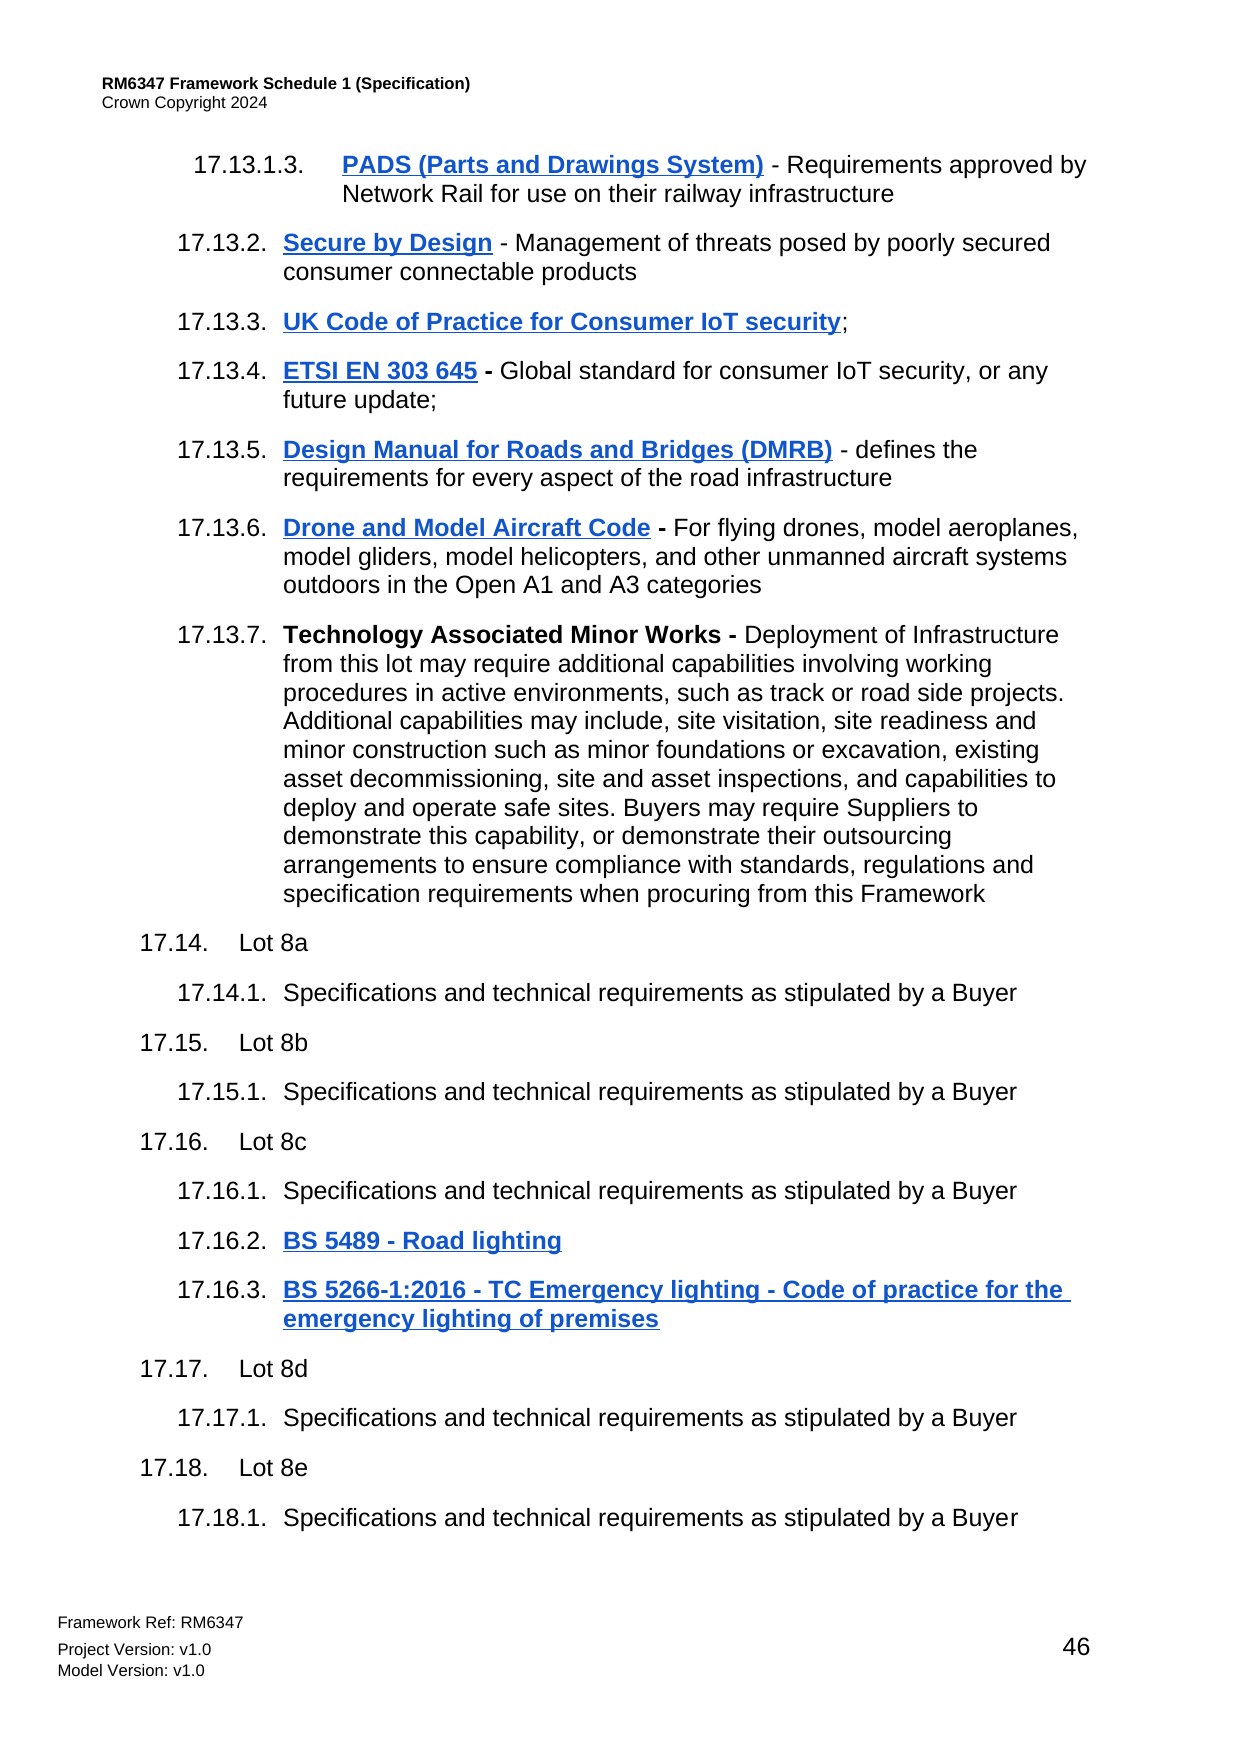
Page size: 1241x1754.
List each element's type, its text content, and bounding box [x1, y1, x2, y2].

list Technology Associated Minor Works - Deployment of Infrastructure from this lot may require additional capabilities involving working procedures in active environments, such as track or road side projects. Additional capabilities may include, site visitation, site readiness and minor construction such as minor foundations or excavation, existing asset decommissioning, site and asset inspections, and capabilities to deploy and operate safe sites. Buyers may require Suppliers to demonstrate this capability, or demonstrate their outsourcing arrangements to ensure compliance with standards, regulations and specification requirements when procuring from this Framework [267, 620, 1090, 907]
list Lot 8d [209, 1354, 1090, 1382]
list Lot 8b [209, 1027, 1090, 1056]
list PADS (Parts and Drawings System) - Requirements approved by Network Rail for use on their railway infrastructure [304, 150, 1090, 207]
list Specifications and technical requirements as stipulated by a Buyer [267, 978, 1090, 1007]
list Design Manual for Roads and Bridges (DMRB) - defines the requirements for every aspect of the road infrastructure [267, 434, 1090, 492]
list Specifications and technical requirements as stipulated by a Buyer [267, 1176, 1090, 1205]
list BS 5266-1:2016 - TC Emergency lighting - Code of practice for the emergency lighting of premises [267, 1275, 1090, 1333]
list Lot 8c [209, 1127, 1090, 1155]
list Lot 8e [209, 1453, 1090, 1482]
list BS 5489 - Road lighting [267, 1226, 1090, 1254]
list ETSI EN 303 645 - Global standard for consumer IoT security, or any future update; [267, 356, 1090, 414]
list Secure by Design - Management of threats posed by poorly secured consumer connectable products [267, 228, 1090, 286]
list Specifications and technical requirements as stipulated by a Buyer [267, 1077, 1090, 1106]
list UK Code of Practice for Consumer IoT security; [267, 307, 1090, 335]
list Drone and Model Aircraft Code - For flying drones, model aeroplanes, model gliders, model helicopters, and other unmanned aircraft systems outdoors in the Open A1 and A3 categories [267, 513, 1090, 599]
list Lot 8a [209, 928, 1090, 957]
list Specifications and technical requirements as stipulated by a Buyer [267, 1403, 1090, 1432]
list Specifications and technical requirements as stipulated by a Buyer [267, 1502, 1090, 1531]
